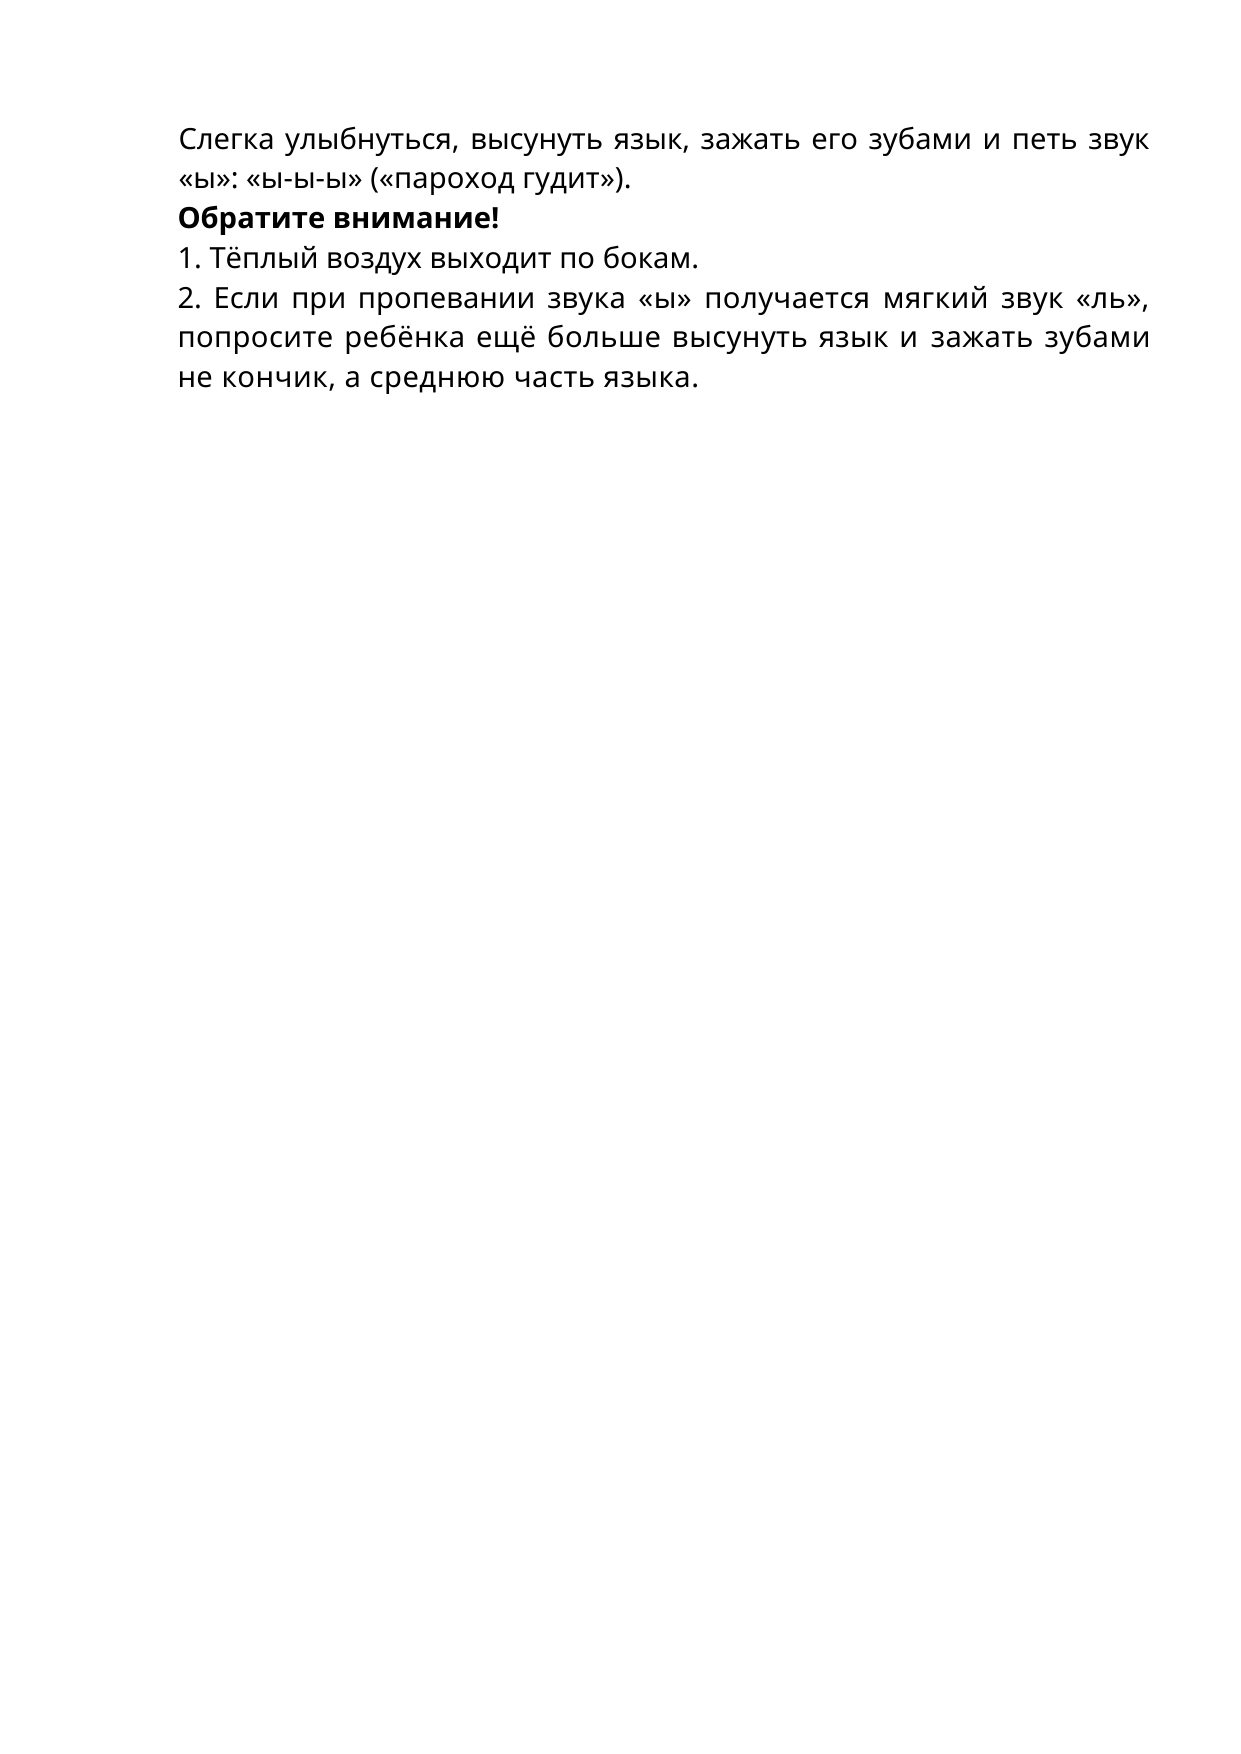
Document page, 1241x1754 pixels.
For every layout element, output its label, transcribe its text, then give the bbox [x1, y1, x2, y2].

text 2. Если при пропевании звука «ы» получается мягкий звук «ль», попросите ребёнка ещё больше высунуть язык и зажать зубами не кончик, а среднюю часть языка. [177, 277, 1151, 396]
text Слегка улыбнуться, высунуть язык, зажать его зубами и петь звук «ы»: «ы-ы-ы» («пароход гудит»). [178, 118, 1151, 197]
text Обратите внимание! [177, 197, 1151, 237]
text 1. Тёплый воздух выходит по бокам. [177, 237, 1151, 277]
